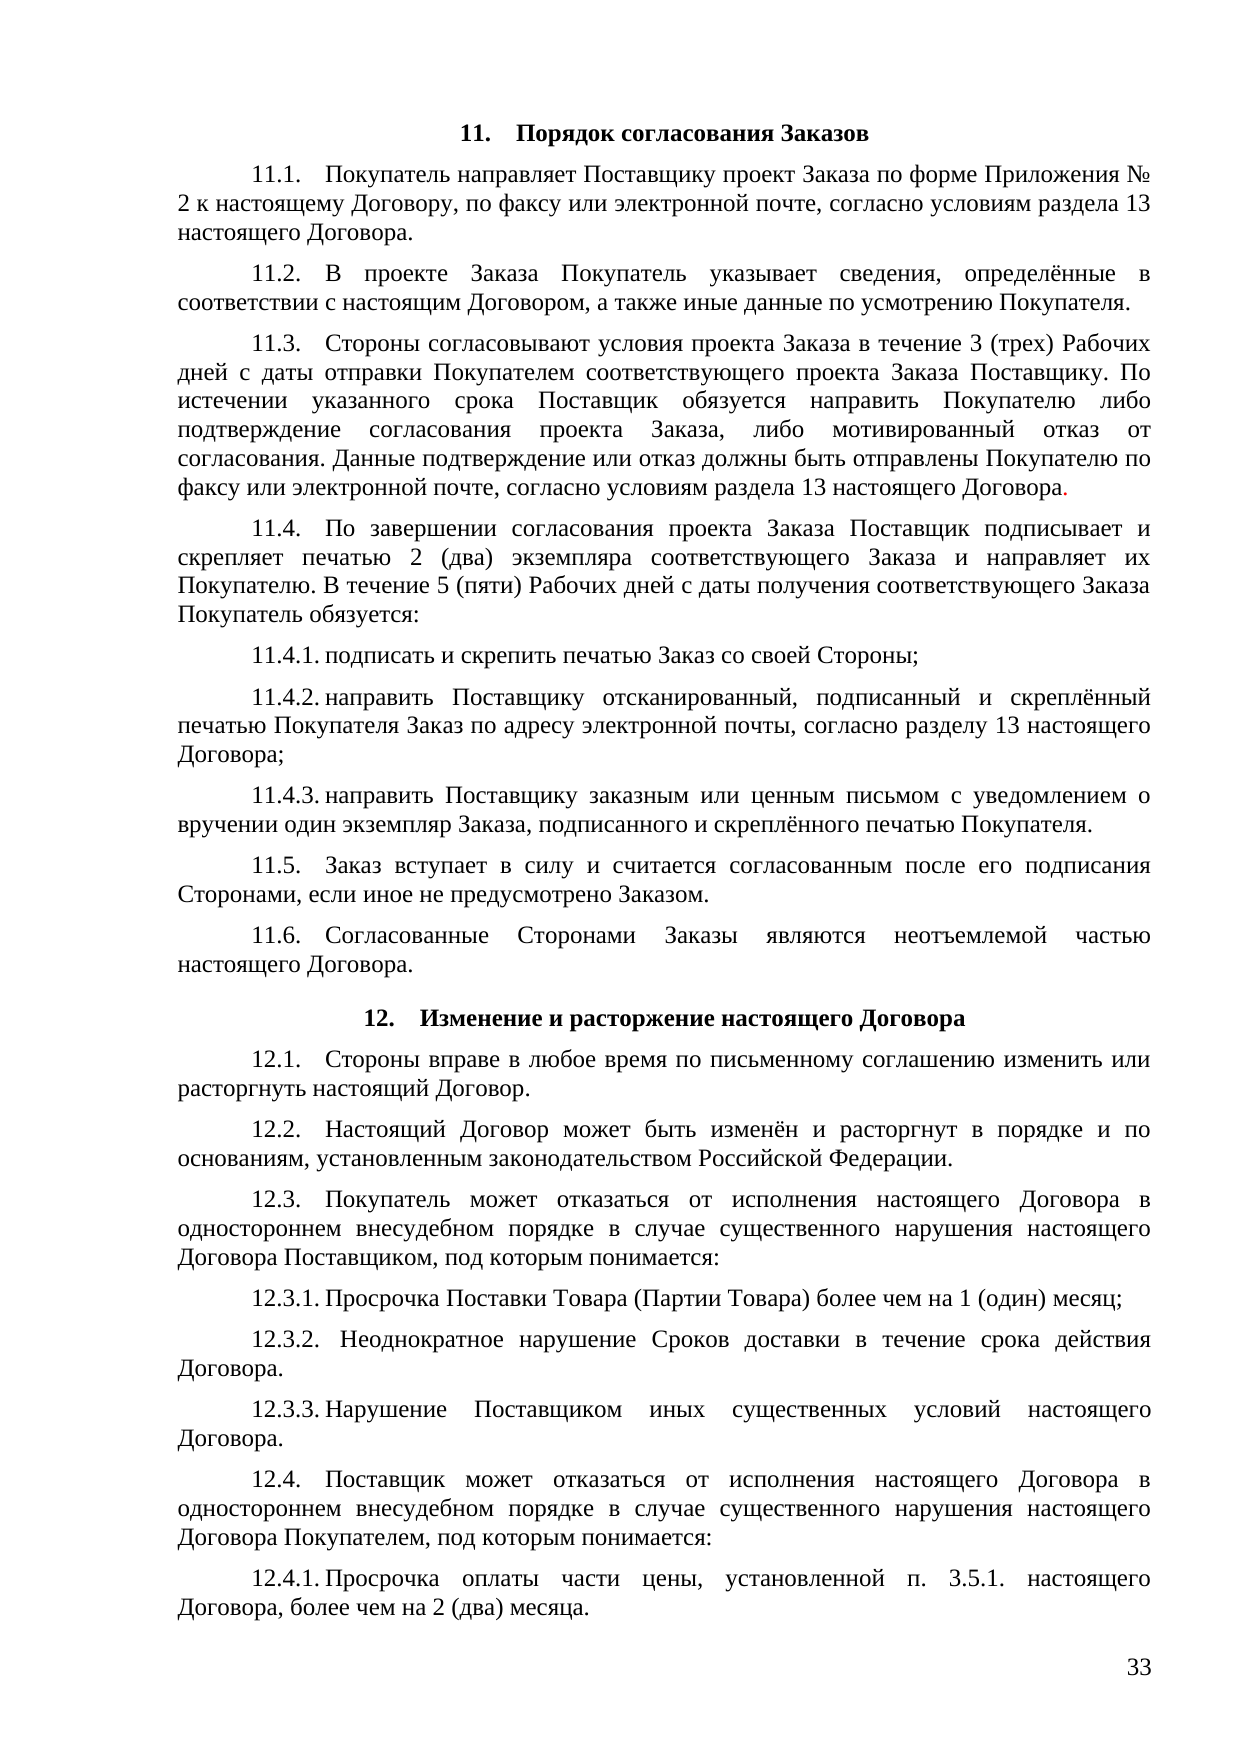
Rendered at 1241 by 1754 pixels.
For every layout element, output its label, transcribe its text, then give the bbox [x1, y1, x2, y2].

list Неоднократное нарушение Сроков доставки в течение срока действия Договора. [177, 1324, 1152, 1382]
list Просрочка оплаты части цены, установленной п. 3.5.1. настоящего Договора, более чем на 2 (два) месяца. [177, 1563, 1152, 1621]
list подписать и скрепить печатью Заказ со своей Стороны; [177, 641, 1152, 669]
list Настоящий Договор может быть изменён и расторгнут в порядке и по основаниям, установленным законодательством Российской Федерации. [177, 1114, 1152, 1172]
list Нарушение Поставщиком иных существенных условий настоящего Договора. [177, 1394, 1152, 1452]
list Порядок согласования Заказов [177, 118, 1152, 147]
list направить Поставщику заказным или ценным письмом с уведомлением о вручении один экземпляр Заказа, подписанного и скреплённого печатью Покупателя. [177, 781, 1152, 838]
list Стороны вправе в любое время по письменному соглашению изменить или расторгнуть настоящий Договор. [177, 1044, 1152, 1102]
list Поставщик может отказаться от исполнения настоящего Договора в одностороннем внесудебном порядке в случае существенного нарушения настоящего Договора Покупателем, под которым понимается: [177, 1464, 1152, 1551]
list По завершении согласования проекта Заказа Поставщик подписывает и скрепляет печатью 2 (два) экземпляра соответствующего Заказа и направляет их Покупателю. В течение 5 (пяти) Рабочих дней с даты получения соответствующего Заказа Покупатель обязуется: [177, 513, 1152, 628]
list Покупатель направляет Поставщику проект Заказа по форме Приложения № 2 к настоящему Договору, по факсу или электронной почте, согласно условиям раздела 13 настоящего Договора. [177, 159, 1152, 246]
list Покупатель может отказаться от исполнения настоящего Договора в одностороннем внесудебном порядке в случае существенного нарушения настоящего Договора Поставщиком, под которым понимается: [177, 1184, 1152, 1271]
list Изменение и расторжение настоящего Договора [177, 1003, 1152, 1032]
list Просрочка Поставки Товара (Партии Товара) более чем на 1 (один) месяц; [177, 1283, 1152, 1312]
list Заказ вступает в силу и считается согласованным после его подписания Сторонами, если иное не предусмотрено Заказом. [177, 851, 1152, 908]
list направить Поставщику отсканированный, подписанный и скреплённый печатью Покупателя Заказ по адресу электронной почты, согласно разделу 13 настоящего Договора; [177, 682, 1152, 768]
list В проекте Заказа Покупатель указывает сведения, определённые в соответствии с настоящим Договором, а также иные данные по усмотрению Покупателя. [177, 258, 1152, 316]
list Стороны согласовывают условия проекта Заказа в течение 3 (трех) Рабочих дней с даты отправки Покупателем соответствующего проекта Заказа Поставщику. По истечении указанного срока Поставщик обязуется направить Покупателю либо подтверждение согласования проекта Заказа, либо мотивированный отказ от согласования. Данные подтверждение или отказ должны быть отправлены Покупателю по факсу или электронной почте, согласно условиям раздела 13 настоящего Договора. [177, 328, 1152, 501]
list Согласованные Сторонами Заказы являются неотъемлемой частью настоящего Договора. [177, 921, 1152, 978]
